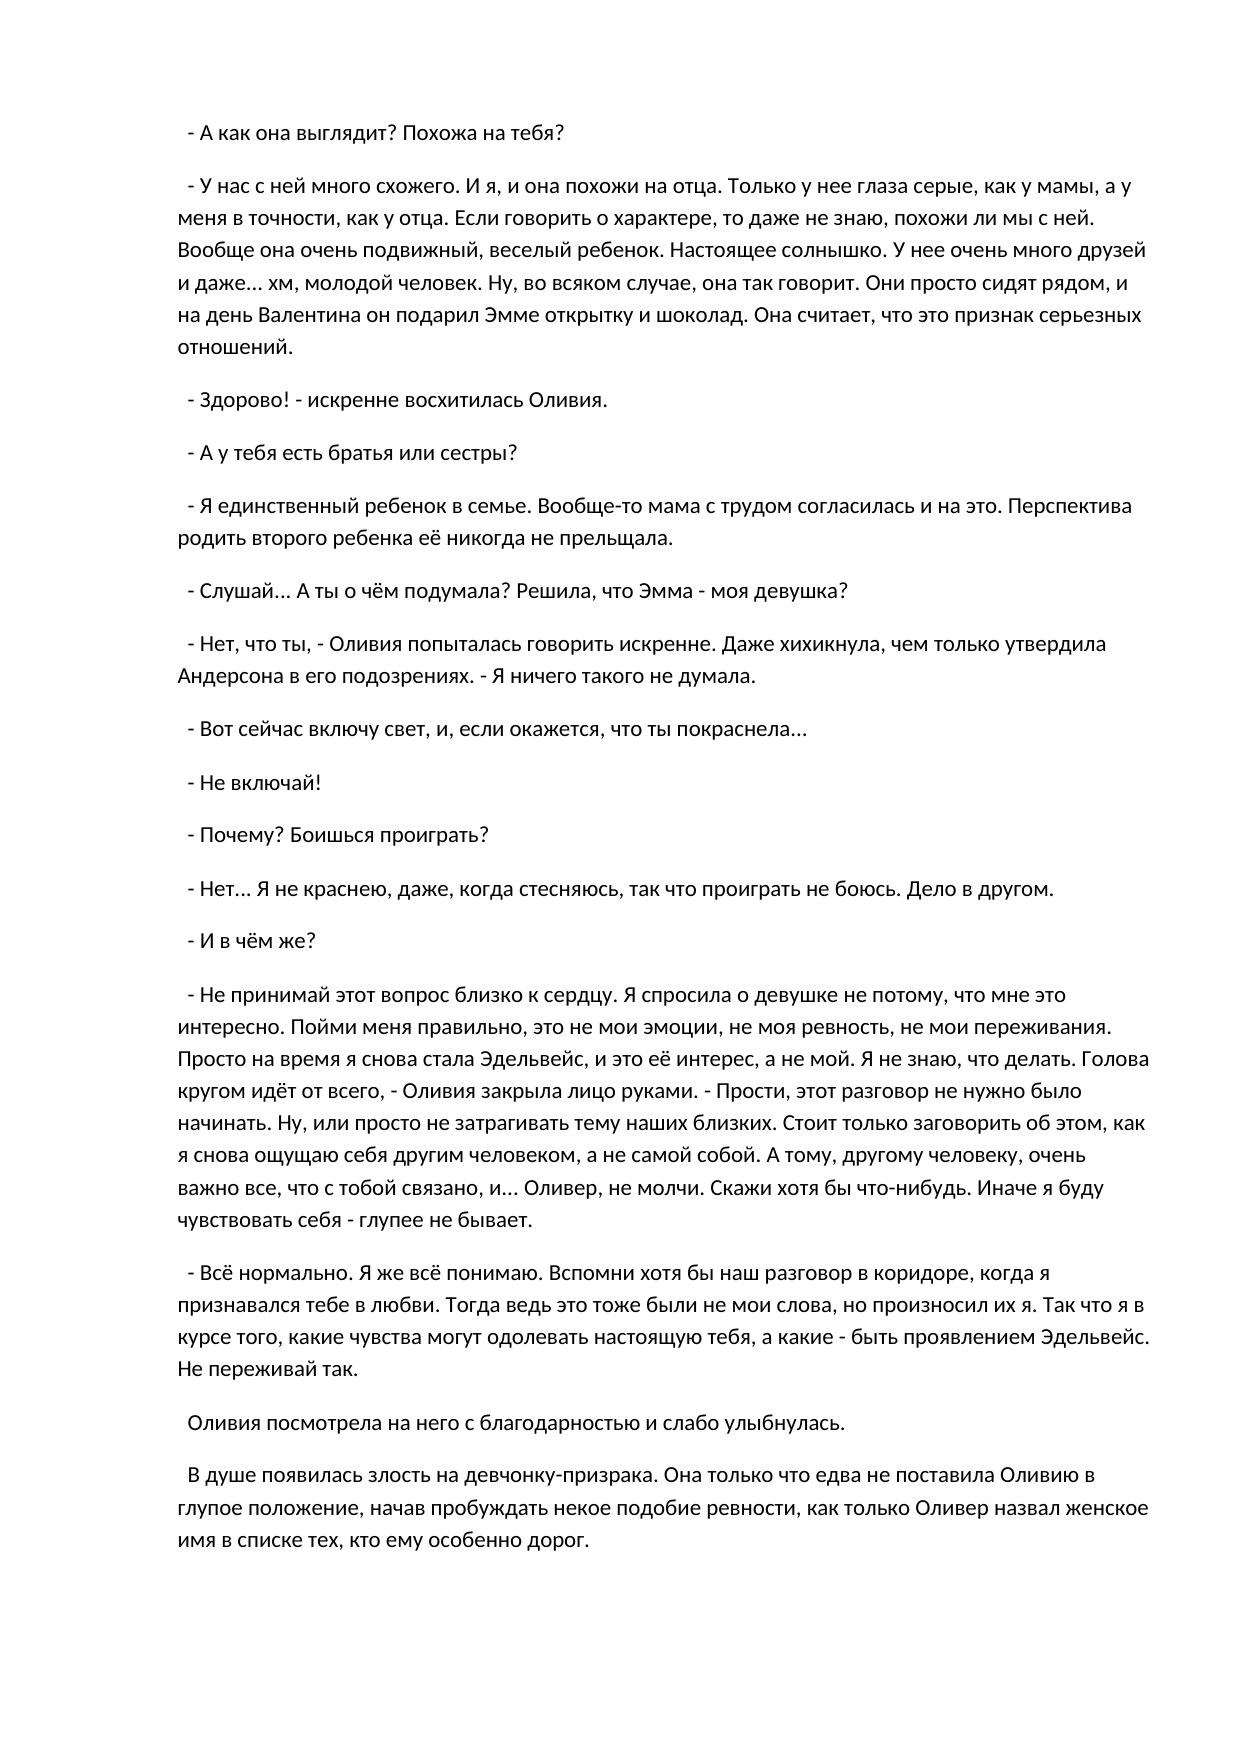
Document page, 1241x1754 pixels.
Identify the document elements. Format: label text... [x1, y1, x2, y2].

text - Я единственный ребенок в семье. Вообще-то мама с трудом согласилась и на это. Перспектива родить второго ребенка её никогда не прельщала. [177, 491, 1152, 551]
text - Нет, что ты, - Оливия попыталась говорить искренне. Даже хихикнула, чем только утвердила Андерсона в его подозрениях. - Я ничего такого не думала. [177, 629, 1152, 689]
text Оливия посмотрела на него с благодарностью и слабо улыбнулась. [177, 1408, 1152, 1436]
text - Всё нормально. Я же всё понимаю. Вспомни хотя бы наш разговор в коридоре, когда я признавался тебе в любви. Тогда ведь это тоже были не мои слова, но произносил их я. Так что я в курсе того, какие чувства могут одолевать настоящую тебя, а какие - быть проявлением Эдельвейс. Не переживай так. [177, 1258, 1152, 1383]
text - Слушай... А ты о чём подумала? Решила, что Эмма - моя девушка? [177, 576, 1152, 604]
text - Почему? Боишься проиграть? [177, 821, 1152, 849]
text - Вот сейчас включу свет, и, если окажется, что ты покраснела... [177, 714, 1152, 743]
text - Нет... Я не краснею, даже, когда стесняюсь, так что проиграть не боюсь. Дело в другом. [177, 874, 1152, 902]
text - А как она выглядит? Похожа на тебя? [177, 118, 1152, 146]
text - Не принимай этот вопрос близко к сердцу. Я спросила о девушке не потому, что мне это интересно. Пойми меня правильно, это не мои эмоции, не моя ревность, не мои переживания. Просто на время я снова стала Эдельвейс, и это её интерес, а не мой. Я не знаю, что делать. Голова кругом идёт от всего, - Оливия закрыла лицо руками. - Прости, этот разговор не нужно было начинать. Ну, или просто не затрагивать тему наших близких. Стоит только заговорить об этом, как я снова ощущаю себя другим человеком, а не самой собой. А тому, другому человеку, очень важно все, что с тобой связано, и... Оливер, не молчи. Скажи хотя бы что-нибудь. Иначе я буду чувствовать себя - глупее не бывает. [177, 980, 1152, 1233]
text - А у тебя есть братья или сестры? [177, 438, 1152, 466]
text В душе появилась злость на девчонку-призрака. Она только что едва не поставила Оливию в глупое положение, начав пробуждать некое подобие ревности, как только Оливер назвал женское имя в списке тех, кто ему особенно дорог. [177, 1461, 1152, 1553]
text - И в чём же? [177, 927, 1152, 955]
text - У нас с ней много схожего. И я, и она похожи на отца. Только у нее глаза серые, как у мамы, а у меня в точности, как у отца. Если говорить о характере, то даже не знаю, похожи ли мы с ней. Вообще она очень подвижный, веселый ребенок. Настоящее солнышко. У нее очень много друзей и даже... хм, молодой человек. Ну, во всяком случае, она так говорит. Они просто сидят рядом, и на день Валентина он подарил Эмме открытку и шоколад. Она считает, что это признак серьезных отношений. [177, 171, 1152, 360]
text - Не включай! [177, 768, 1152, 796]
text - Здорово! - искренне восхитилась Оливия. [177, 385, 1152, 413]
